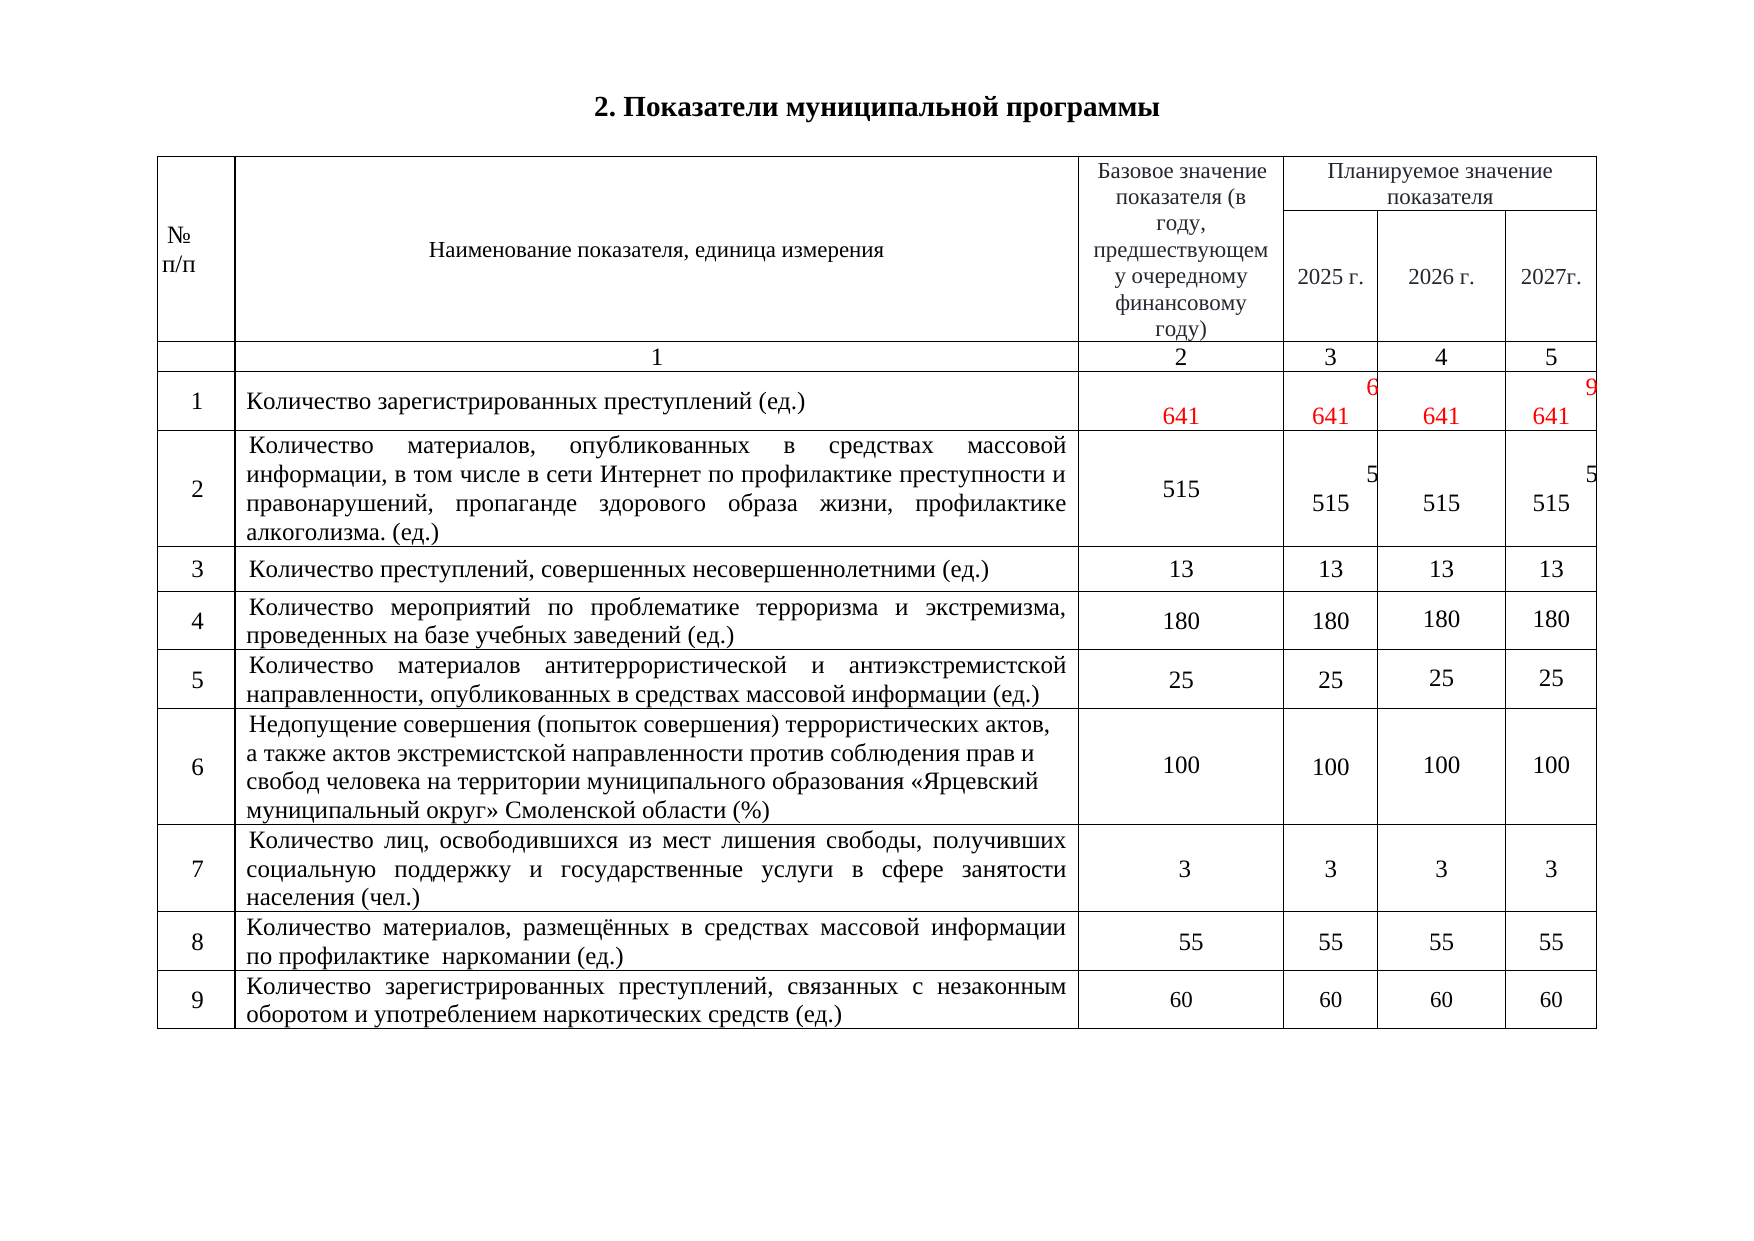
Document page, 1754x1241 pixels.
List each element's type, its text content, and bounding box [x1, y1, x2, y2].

table_cell 180 [1284, 592, 1377, 649]
table_cell 100 [1506, 709, 1596, 824]
table_cell Количество преступлений, совершенных несовершеннолетними (ед.) [236, 547, 1078, 591]
table_cell 3 [1378, 825, 1505, 911]
table_cell 25 [1506, 650, 1596, 708]
table_cell 13 [1506, 547, 1596, 591]
table_cell 2025 г. [1284, 211, 1377, 341]
table_cell 55 [1284, 912, 1377, 970]
table_cell 5 [1506, 342, 1596, 371]
table_cell 5 [158, 650, 234, 708]
table_cell 180 [1506, 592, 1596, 649]
table_cell 3 [1506, 825, 1596, 911]
table_cell 25 [1378, 650, 1505, 708]
table_cell Количество зарегистрированных преступлений (ед.) [236, 372, 1078, 429]
table_cell 60 [1284, 971, 1377, 1028]
text 2. Показатели муниципальной программы [59, 89, 1695, 122]
table_cell 8 [158, 912, 234, 970]
table_cell 5515 [1506, 431, 1596, 546]
table_cell 515 [1079, 431, 1283, 546]
table_cell 25 [1284, 650, 1377, 708]
table_header Планируемое значение показателя [1493, 157, 1596, 209]
table_cell 3 [1079, 825, 1283, 911]
table_header Планируемое значение показателя [1284, 157, 1387, 209]
table_cell 2027г. [1506, 211, 1596, 341]
table_cell Количество материалов, опубликованных в средствах массовой информации, в том числе в сети Интернет по профилактике преступности и правонарушений, пропаганде здорового образа жизни, профилактике алкоголизма. (ед.) [236, 431, 1078, 546]
table_cell Недопущение совершения (попыток совершения) террористических актов, а также актов экстремистской направленности против соблюдения прав и свобод человека на территории муниципального образования «Ярцевский муниципальный округ» Смоленской области (%) [236, 709, 1078, 824]
table_cell 13 [1079, 547, 1283, 591]
table_cell 9641 [1506, 372, 1596, 429]
table_cell 100 [1284, 709, 1377, 824]
table_cell Количество материалов антитеррористической и антиэкстремистской направленности, опубликованных в средствах массовой информации (ед.) [236, 650, 1078, 708]
table_cell 3 [1284, 825, 1377, 911]
table_cell 55 [1079, 912, 1283, 970]
table_cell 180 [1079, 592, 1283, 649]
table_cell 7 [158, 825, 234, 911]
table_cell 641 [1079, 372, 1283, 429]
table_cell 3 [1284, 342, 1377, 371]
table_cell Количество лиц, освободившихся из мест лишения свободы, получивших социальную поддержку и государственные услуги в сфере занятости населения (чел.) [236, 825, 1078, 911]
table_cell 6641 [1284, 372, 1377, 429]
table_header № п/п [158, 157, 234, 341]
table_cell [158, 342, 234, 371]
table_cell 515 [1378, 431, 1505, 546]
table_cell 4 [158, 592, 234, 649]
table_cell 100 [1079, 709, 1283, 824]
table_cell 641 [1378, 372, 1505, 429]
table_cell 55 [1378, 912, 1505, 970]
table_cell 1 [158, 372, 234, 429]
table_cell Количество мероприятий по проблематике терроризма и экстремизма, проведенных на базе учебных заведений (ед.) [236, 592, 1078, 649]
table_header Наименование показателя, единица измерения [236, 157, 1078, 341]
table_cell 2 [158, 431, 234, 546]
table_cell 4 [1378, 342, 1505, 371]
table_cell 2 [1079, 342, 1283, 371]
table_cell 13 [1378, 547, 1505, 591]
table_cell 2026 г. [1378, 211, 1505, 341]
table_cell 25 [1079, 650, 1283, 708]
table_cell 60 [1079, 971, 1283, 1028]
table_cell 100 [1378, 709, 1505, 824]
table_cell 5515 [1284, 431, 1377, 546]
table_cell 6 [158, 709, 234, 824]
table_cell Количество материалов, размещённых в средствах массовой информации по профилактике наркомании (ед.) [236, 912, 1078, 970]
table_cell 55 [1506, 912, 1596, 970]
table_cell 13 [1284, 547, 1377, 591]
table_cell 60 [1378, 971, 1505, 1028]
table_cell 1 [236, 342, 1078, 371]
table_cell Количество зарегистрированных преступлений, связанных с незаконным оборотом и употреблением наркотических средств (ед.) [236, 971, 1078, 1028]
table_cell 180 [1378, 592, 1505, 649]
table_header Базовое значение показателя (в году, предшествующему очередному финансовому году) [1079, 157, 1283, 341]
table_cell 60 [1506, 971, 1596, 1028]
table_cell 9 [158, 971, 234, 1028]
table_cell 3 [158, 547, 234, 591]
